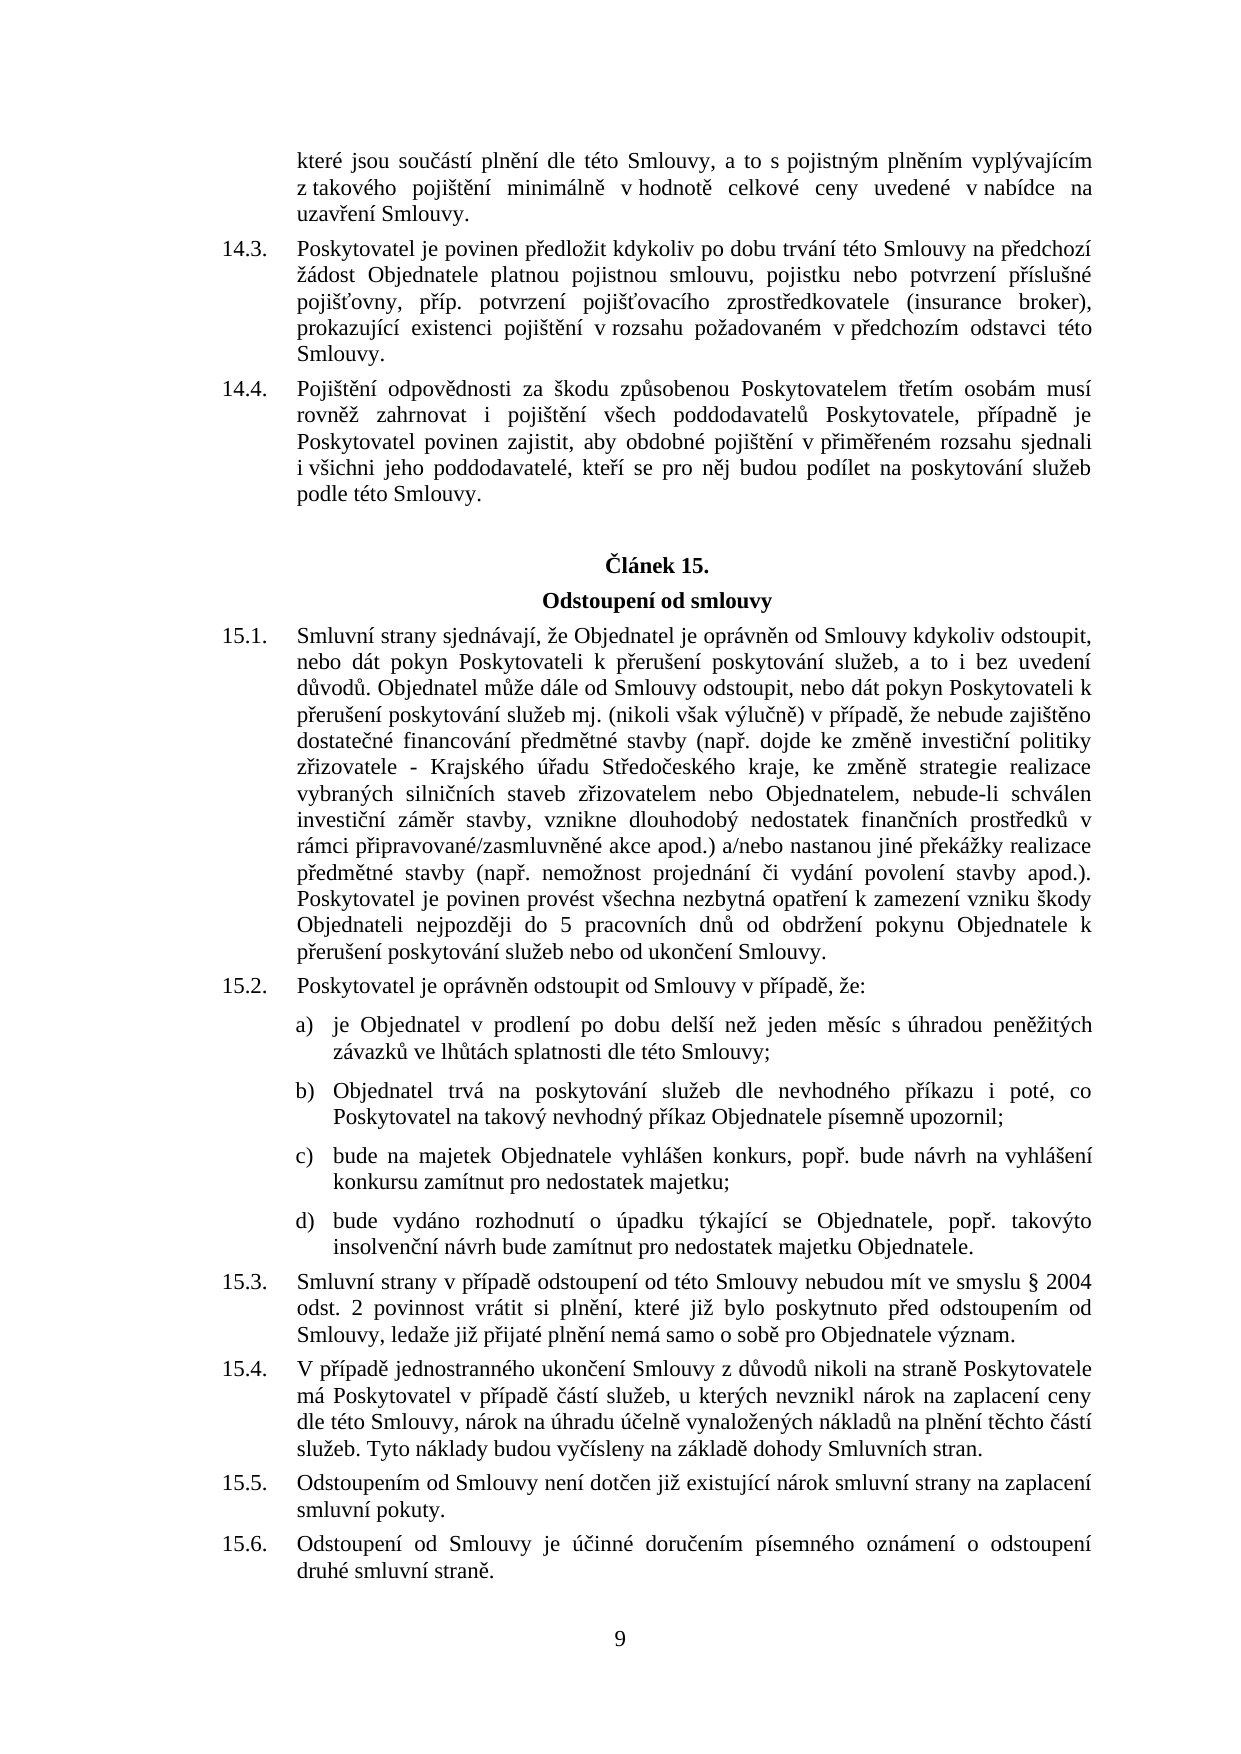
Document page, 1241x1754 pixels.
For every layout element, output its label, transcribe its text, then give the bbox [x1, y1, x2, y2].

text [222, 148, 1093, 227]
list Objednatel trvá na poskytování služeb dle nevhodného příkazu i poté, co Poskytovatel na takový nevhodný příkaz Objednatele písemně upozornil; [295, 1077, 1093, 1129]
list Odstoupením od Smlouvy není dotčen již existující nárok smluvní strany na zaplacení smluvní pokuty. [222, 1469, 1093, 1522]
text Poskytovatel je povinen předložit kdykoliv po dobu trvání této Smlouvy na předchozí žádost Objednatele platnou pojistnou smlouvu, pojistku nebo potvrzení příslušné pojišťovny, příp. potvrzení pojišťovacího zprostředkovatele (insurance broker), prokazující existenci pojištění v rozsahu požadovaném v předchozím odstavci této Smlouvy. [222, 235, 1093, 367]
text Pojištění odpovědnosti za škodu způsobenou Poskytovatelem třetím osobám musí rovněž zahrnovat i pojištění všech poddodavatelů Poskytovatele, případně je Poskytovatel povinen zajistit, aby obdobné pojištění v přiměřeném rozsahu sjednali i všichni jeho poddodavatelé, kteří se pro něj budou podílet na poskytování služeb podle této Smlouvy. [222, 375, 1093, 507]
list je Objednatel v prodlení po dobu delší než jeden měsíc s úhradou peněžitých závazků ve lhůtách splatnosti dle této Smlouvy; [295, 1011, 1093, 1064]
list bude na majetek Objednatele vyhlášen konkurs, popř. bude návrh na vyhlášení konkursu zamítnut pro nedostatek majetku; [295, 1142, 1093, 1194]
text Poskytovatel je oprávněn odstoupit od Smlouvy v případě, že: [222, 973, 1093, 999]
list Smluvní strany v případě odstoupení od této Smlouvy nebudou mít ve smyslu § 2004 odst. 2 povinnost vrátit si plnění, které již bylo poskytnuto před odstoupením od Smlouvy, ledaže již přijaté plnění nemá samo o sobě pro Objednatele význam. [222, 1268, 1093, 1347]
list V případě jednostranného ukončení Smlouvy z důvodů nikoli na straně Poskytovatele má Poskytovatel v případě částí služeb, u kterých nevznikl nárok na zaplacení ceny dle této Smlouvy, nárok na úhradu účelně vynaložených nákladů na plnění těchto částí služeb. Tyto náklady budou vyčísleny na základě dohody Smluvních stran. [222, 1356, 1093, 1461]
text Odstoupení od smlouvy [221, 587, 1093, 613]
list Smluvní strany sjednávají, že Objednatel je oprávněn od Smlouvy kdykoliv odstoupit, nebo dát pokyn Poskytovateli k přerušení poskytování služeb, a to i bez uvedení důvodů. Objednatel může dále od Smlouvy odstoupit, nebo dát pokyn Poskytovateli k přerušení poskytování služeb mj. (nikoli však výlučně) v případě, že nebude zajištěno dostatečné financování předmětné stavby (např. dojde ke změně investiční politiky zřizovatele - Krajského úřadu Středočeského kraje, ke změně strategie realizace vybraných silničních staveb zřizovatelem nebo Objednatelem, nebude-li schválen investiční záměr stavby, vznikne dlouhodobý nedostatek finančních prostředků v rámci připravované/zasmluvněné akce apod.) a/nebo nastanou jiné překážky realizace předmětné stavby (např. nemožnost projednání či vydání povolení stavby apod.). Poskytovatel je povinen provést všechna nezbytná opatření k zamezení vzniku škody Objednateli nejpozději do 5 pracovních dnů od obdržení pokynu Objednatele k přerušení poskytování služeb nebo od ukončení Smlouvy. [222, 622, 1093, 964]
list bude vydáno rozhodnutí o úpadku týkající se Objednatele, popř. takovýto insolvenční návrh bude zamítnut pro nedostatek majetku Objednatele. [295, 1207, 1093, 1260]
list Odstoupení od Smlouvy je účinné doručením písemného oznámení o odstoupení druhé smluvní straně. [222, 1530, 1093, 1583]
